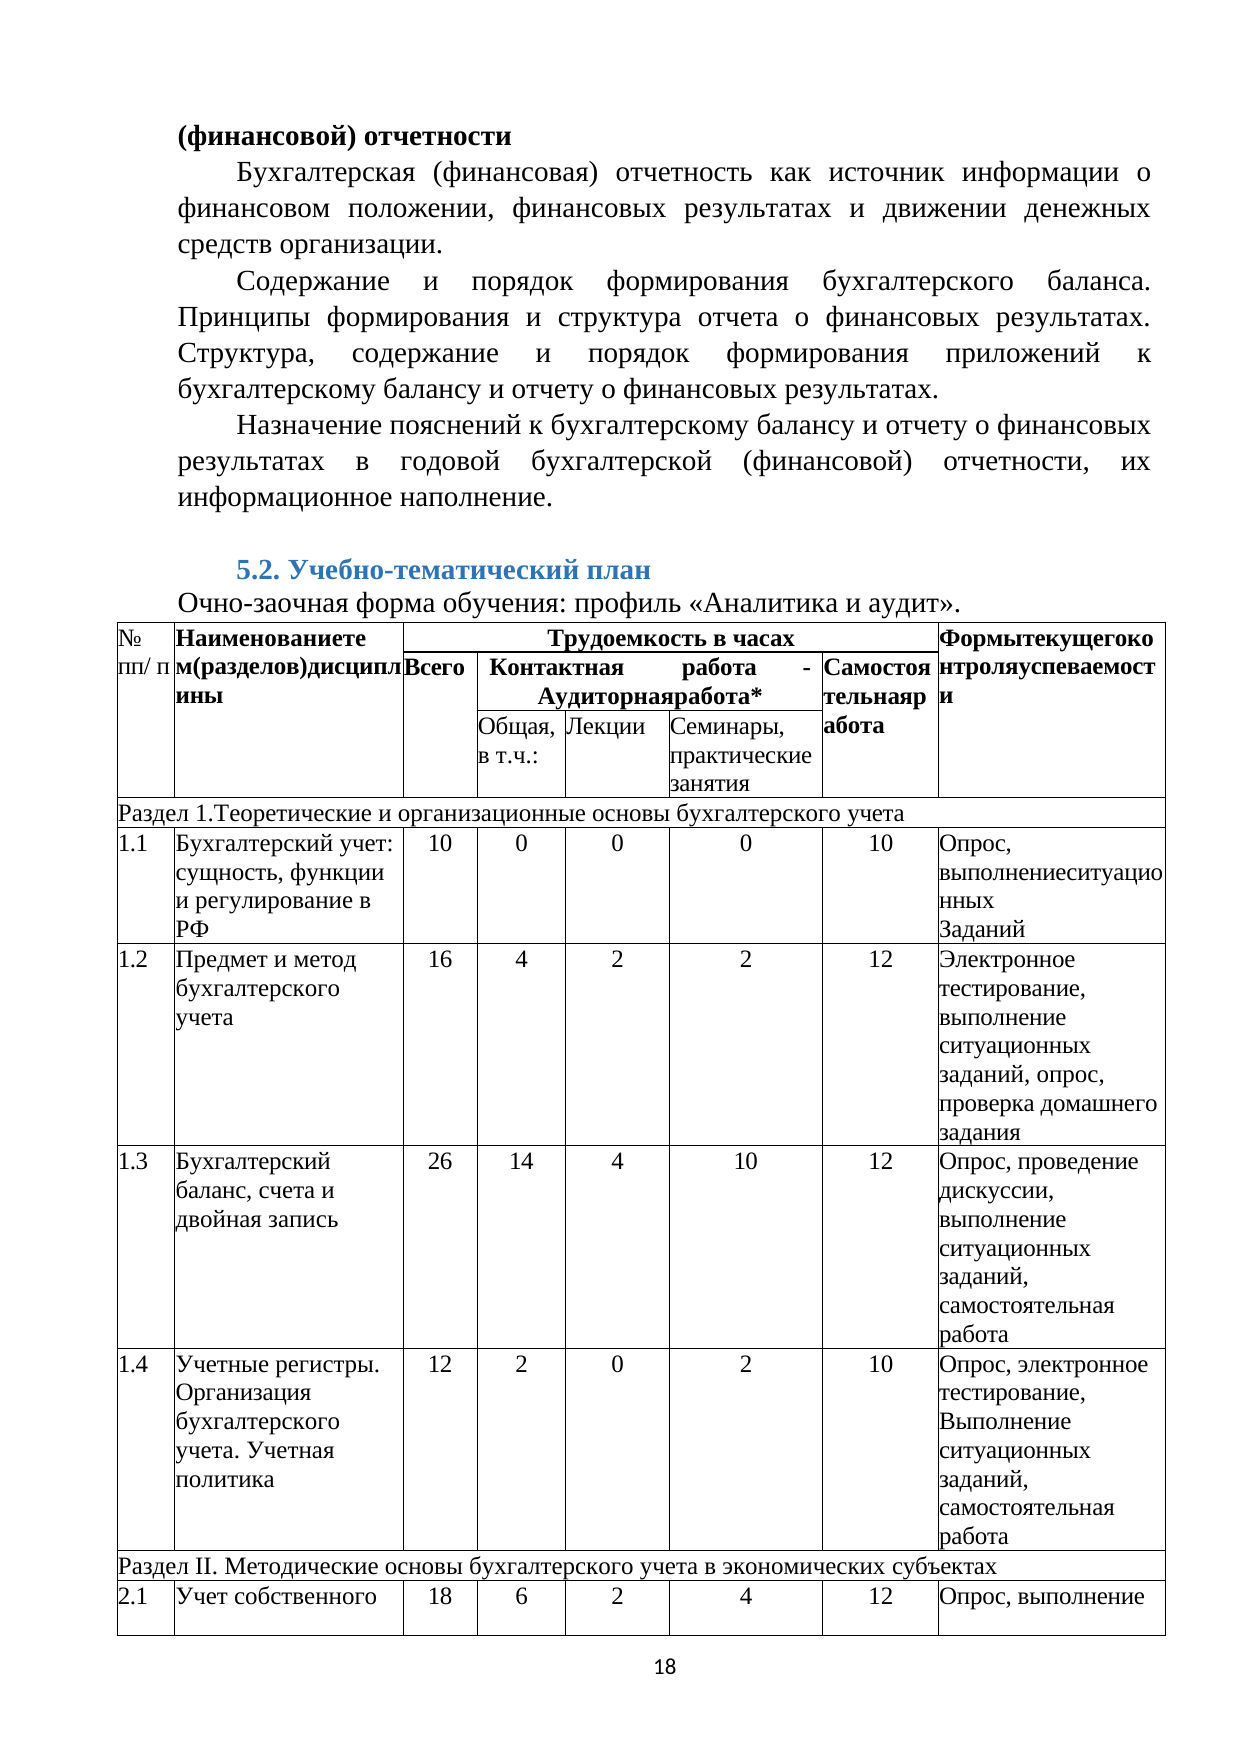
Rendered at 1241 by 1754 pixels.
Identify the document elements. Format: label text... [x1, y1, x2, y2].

table_cell Учетные регистры. Организация бухгалтерского учета. Учетная политика [175, 1349, 403, 1550]
table_header Трудоемкость в часах [404, 623, 938, 651]
table_cell 12 [404, 1349, 477, 1550]
table_cell 4 [566, 1146, 669, 1348]
table_cell Контактная работа - Аудиторнаяработа* [478, 653, 822, 710]
table_cell 0 [478, 828, 565, 943]
table_cell 2 [670, 1349, 822, 1550]
table_cell Общая, в т.ч.: [478, 711, 565, 797]
table_cell 12 [823, 1581, 938, 1635]
table_cell 10 [823, 828, 938, 943]
table_cell 14 [478, 1146, 565, 1348]
table_cell 2 [670, 944, 822, 1145]
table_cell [175, 1581, 403, 1635]
table_cell Электронное тестирование, выполнение ситуационных заданий, опрос, проверка домашнего задания [939, 944, 1165, 1145]
table_cell Бухгалтерский баланс, счета и двойная запись [175, 1146, 403, 1348]
table_cell 16 [404, 944, 477, 1145]
table_cell 2 [566, 1581, 669, 1635]
table_cell 0 [566, 1349, 669, 1550]
table_cell Самостоятельнаяработа [823, 653, 938, 797]
table_cell Раздел 1.Теоретические и организационные основы бухгалтерского учета [118, 798, 1165, 827]
table_cell 0 [670, 828, 822, 943]
table_cell 10 [823, 1349, 938, 1550]
table_cell Лекции [566, 711, 669, 797]
text Бухгалтерская (финансовая) отчетность как источник информации о финансовом положении, финансовых результатах и движении денежных средств организации. [177, 154, 1152, 260]
table_cell Опрос, выполнениеситуационных Заданий [939, 828, 1165, 943]
table_cell Всего [404, 653, 477, 797]
table_cell 10 [404, 828, 477, 943]
subtitle 5.2. Учебно-тематический план [177, 552, 1152, 585]
table_cell 4 [670, 1581, 822, 1635]
table_cell 6 [478, 1581, 565, 1635]
table_cell Бухгалтерский учет: сущность, функции и регулирование в РФ [175, 828, 403, 943]
table_cell Раздел II. Методические основы бухгалтерского учета в экономических субъектах [118, 1551, 1165, 1580]
table_cell 18 [404, 1581, 477, 1635]
table_cell 1.1 [118, 828, 174, 943]
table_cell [939, 1581, 1165, 1635]
table_cell Опрос, проведение дискуссии, выполнение ситуационных заданий, самостоятельная работа [939, 1146, 1165, 1348]
table_header Наименованиетем(разделов)дисциплины [175, 623, 403, 797]
table_cell 2 [478, 1349, 565, 1550]
table_cell 2 [566, 944, 669, 1145]
table_cell 1.2 [118, 944, 174, 1145]
text Назначение пояснений к бухгалтерскому балансу и отчету о финансовых результатах в годовой бухгалтерской (финансовой) отчетности, их информационное наполнение. [177, 407, 1152, 513]
table_cell 12 [823, 1146, 938, 1348]
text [177, 118, 1152, 152]
table_cell Предмет и метод бухгалтерского учета [175, 944, 403, 1145]
table_cell 0 [566, 828, 669, 943]
text Очно-заочная форма обучения: профиль «Аналитика и аудит». [177, 585, 1152, 619]
table_cell 12 [823, 944, 938, 1145]
table_cell 2.1 [118, 1581, 174, 1635]
table_cell 4 [478, 944, 565, 1145]
table_cell 1.3 [118, 1146, 174, 1348]
table_cell Опрос, электронное тестирование, Выполнение ситуационных заданий, самостоятельная работа [939, 1349, 1165, 1550]
text Содержание и порядок формирования бухгалтерского баланса. Принципы формирования и структура отчета о финансовых результатах. Структура, содержание и порядок формирования приложений к бухгалтерскому балансу и отчету о финансовых результатах. [177, 263, 1152, 405]
table_cell 1.4 [118, 1349, 174, 1550]
table_header Формытекущегоконтроляуспеваемости [939, 623, 1165, 797]
table_cell Семинары, практические занятия [670, 711, 822, 797]
table_header № пп/ п [118, 623, 174, 797]
table_cell 26 [404, 1146, 477, 1348]
table_cell 10 [670, 1146, 822, 1348]
